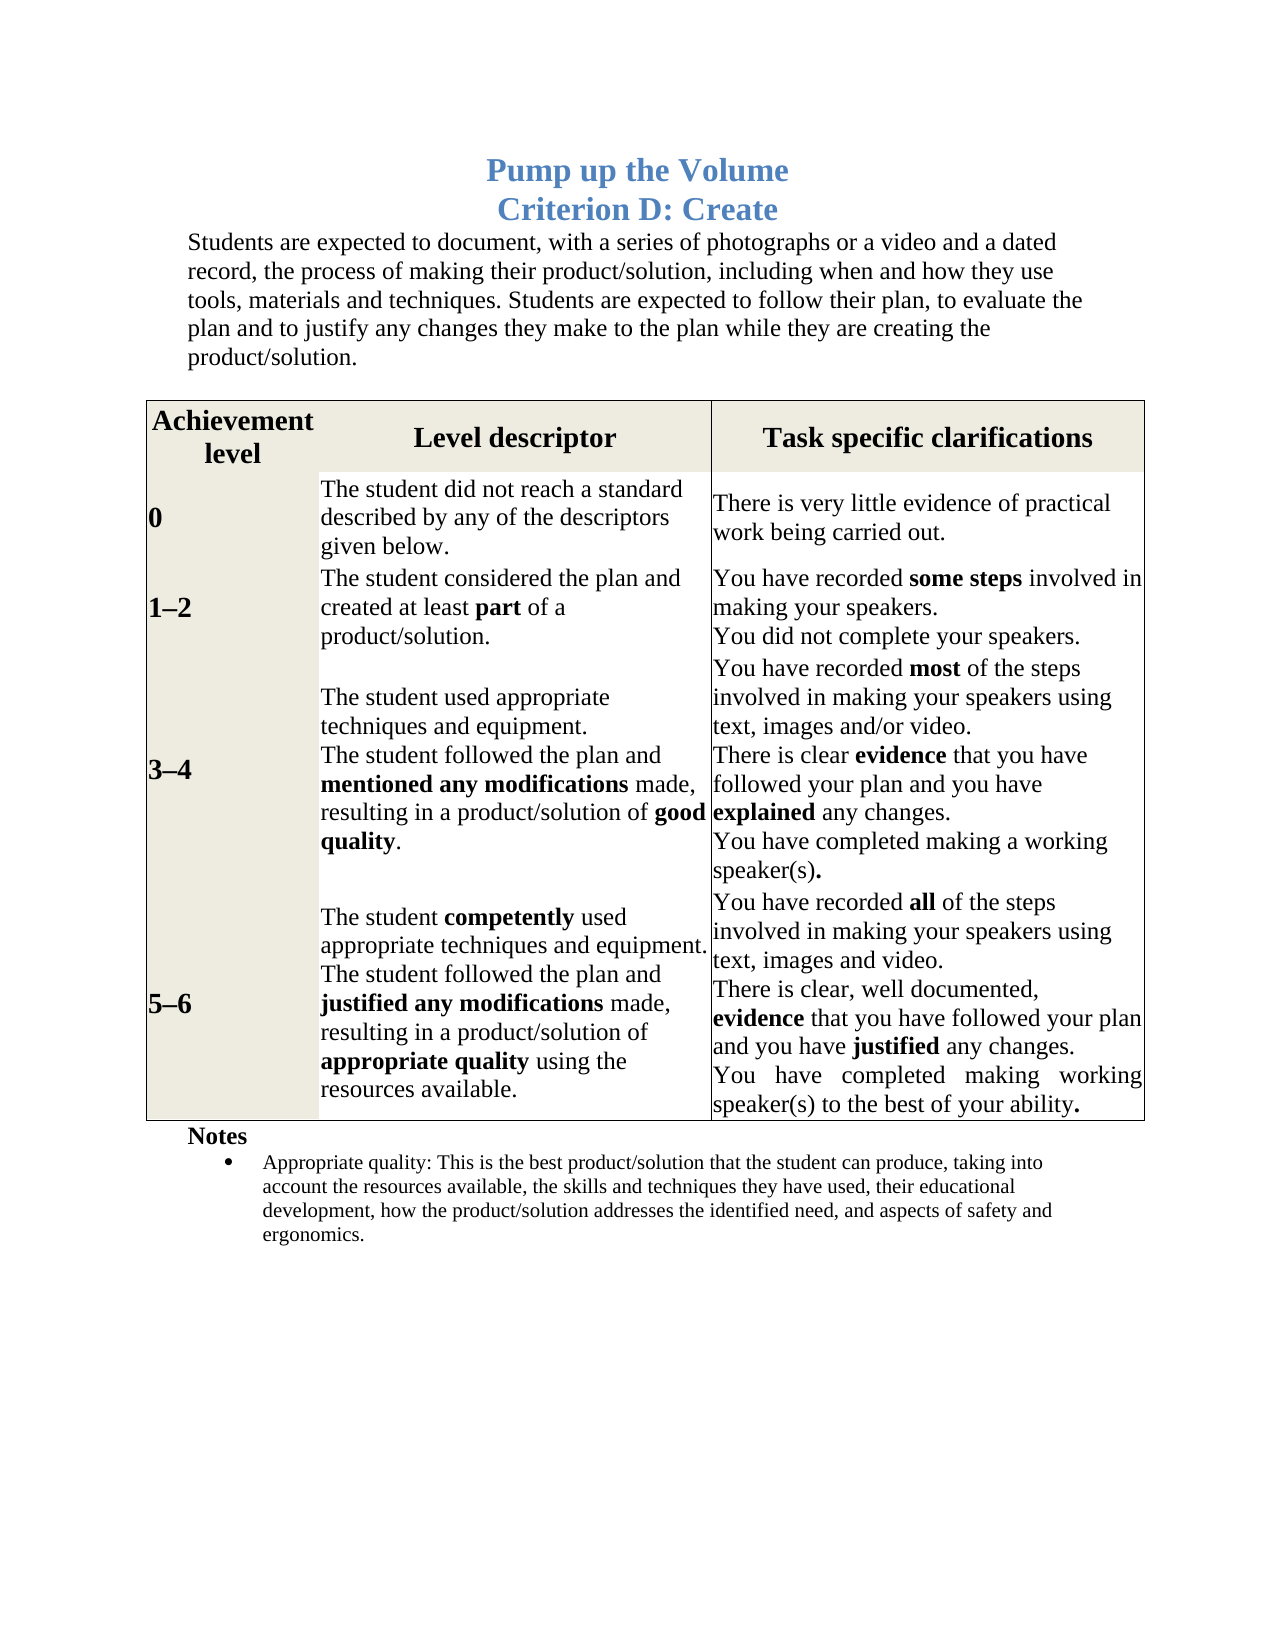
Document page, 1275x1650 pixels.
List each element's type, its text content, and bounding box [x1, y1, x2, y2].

text Notes [187, 1121, 1087, 1149]
table_header Level descriptor [319, 401, 711, 472]
table_header Achievement level [147, 401, 319, 472]
table_cell The student considered the plan and created at least part of a product/solution. [319, 562, 711, 652]
table_cell There is very little evidence of practical work being carried out. [712, 472, 1144, 562]
text Criterion D: Create [187, 189, 1087, 227]
text Pump up the Volume [187, 150, 1087, 188]
list Appropriate quality: This is the best product/solution that the student can produce, taking into account the resources available, the skills and techniques they have used, their educational development, how the product/solution addresses the identified need, and aspects of safety and ergonomics. [225, 1150, 1087, 1246]
table_header Task specific clarifications [712, 401, 1144, 472]
table_cell 0 [147, 472, 319, 562]
table_cell You have recorded most of the steps involved in making your speakers using text, images and/or video. There is clear evidence that you have followed your plan and you have explained any changes. You have completed making a working speaker(s). [712, 652, 1144, 886]
text Students are expected to document, with a series of photographs or a video and a dated record, the process of making their product/solution, including when and how they use tools, materials and techniques. Students are expected to follow their plan, to evaluate the plan and to justify any changes they make to the plan while they are creating the product/solution. [187, 227, 1087, 371]
table_cell The student did not reach a standard described by any of the descriptors given below. [319, 472, 711, 562]
table_cell 3–4 [147, 652, 319, 886]
table_cell 1–2 [147, 562, 319, 652]
table_cell 5–6 [147, 886, 319, 1119]
table_cell You have recorded some steps involved in making your speakers. You did not complete your speakers. [712, 562, 1144, 652]
table_cell The student used appropriate techniques and equipment. The student followed the plan and mentioned any modifications made, resulting in a product/solution of good quality. [319, 652, 711, 886]
table_cell The student competently used appropriate techniques and equipment. The student followed the plan and justified any modifications made, resulting in a product/solution of appropriate quality using the resources available. [319, 886, 711, 1119]
table_cell You have recorded all of the steps involved in making your speakers using text, images and video. There is clear, well documented, evidence that you have followed your plan and you have justified any changes. You have completed making working speaker(s) to the best of your ability. [712, 886, 1144, 1119]
